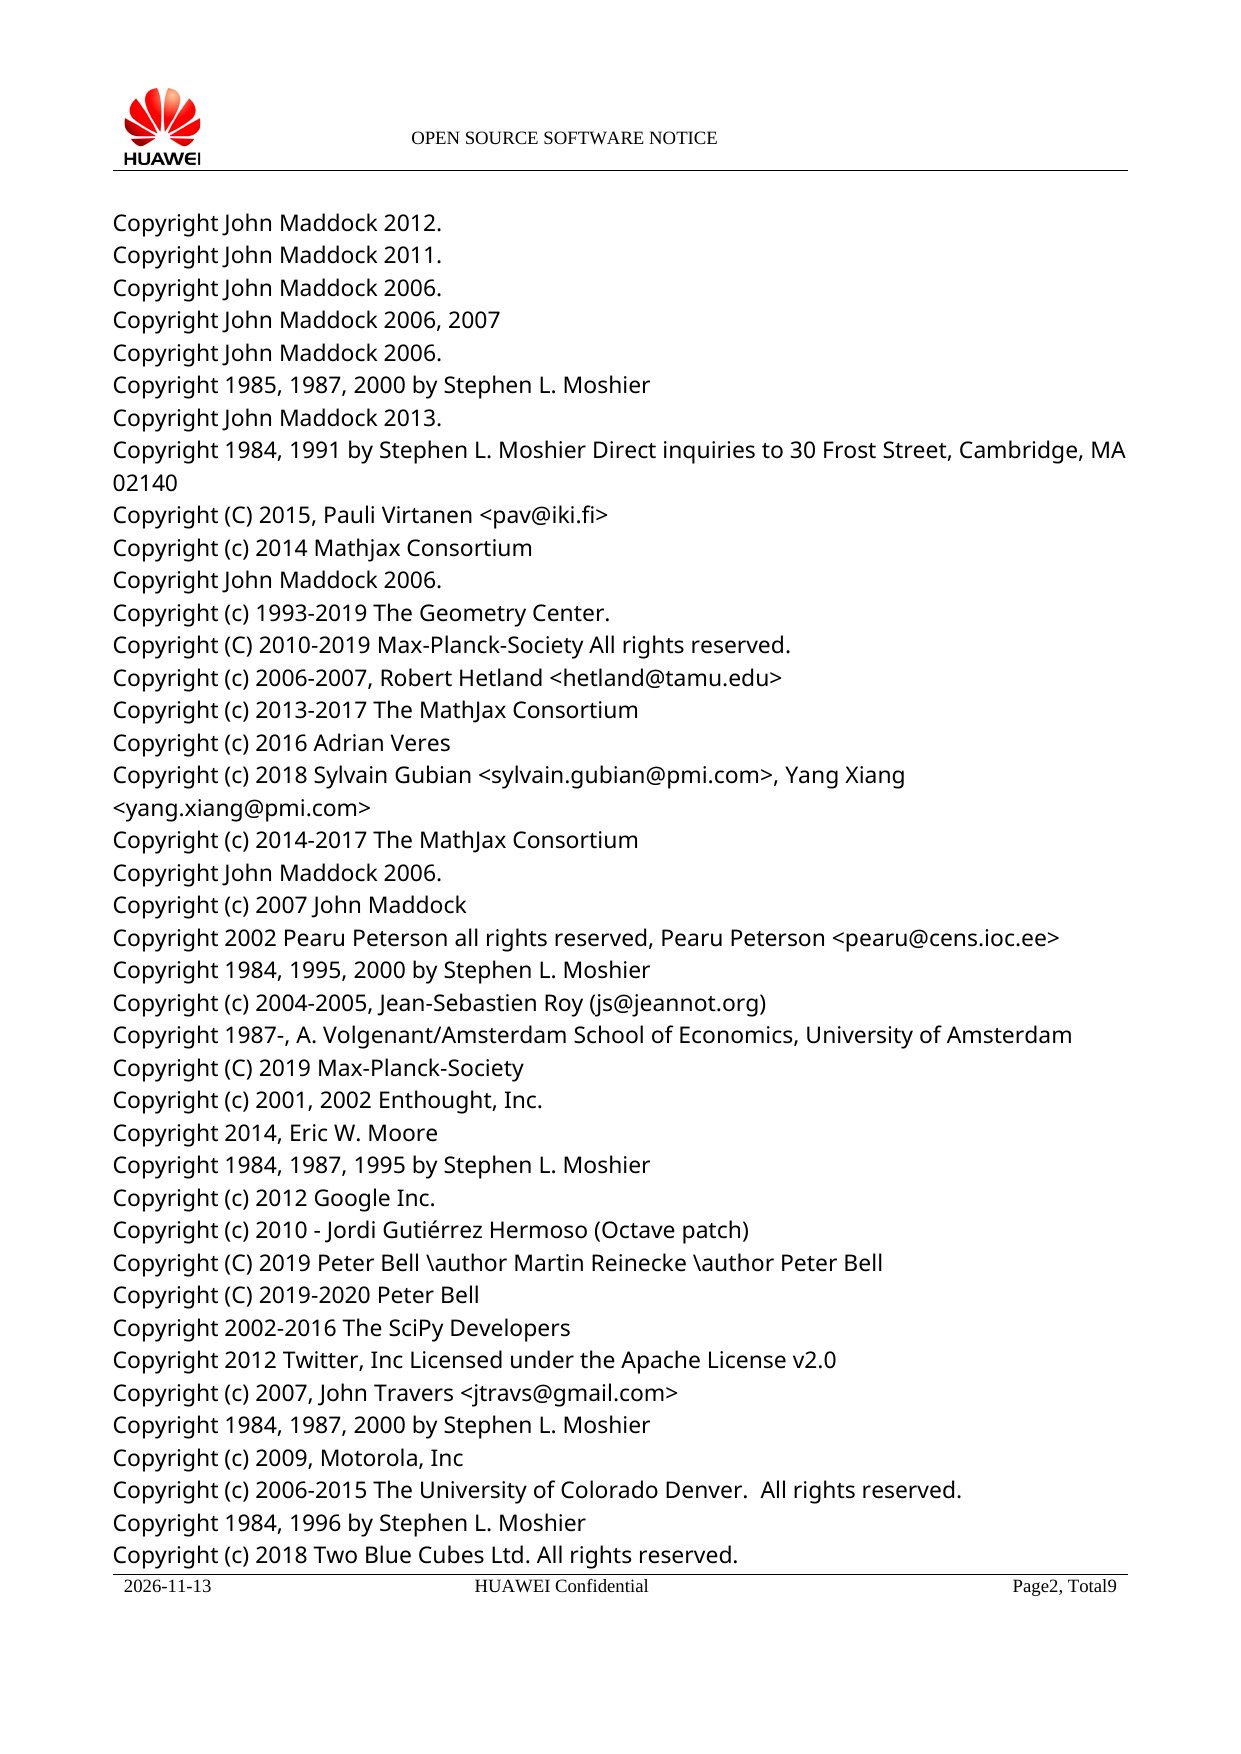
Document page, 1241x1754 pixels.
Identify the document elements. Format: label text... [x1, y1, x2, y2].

picture [124, 88, 201, 165]
